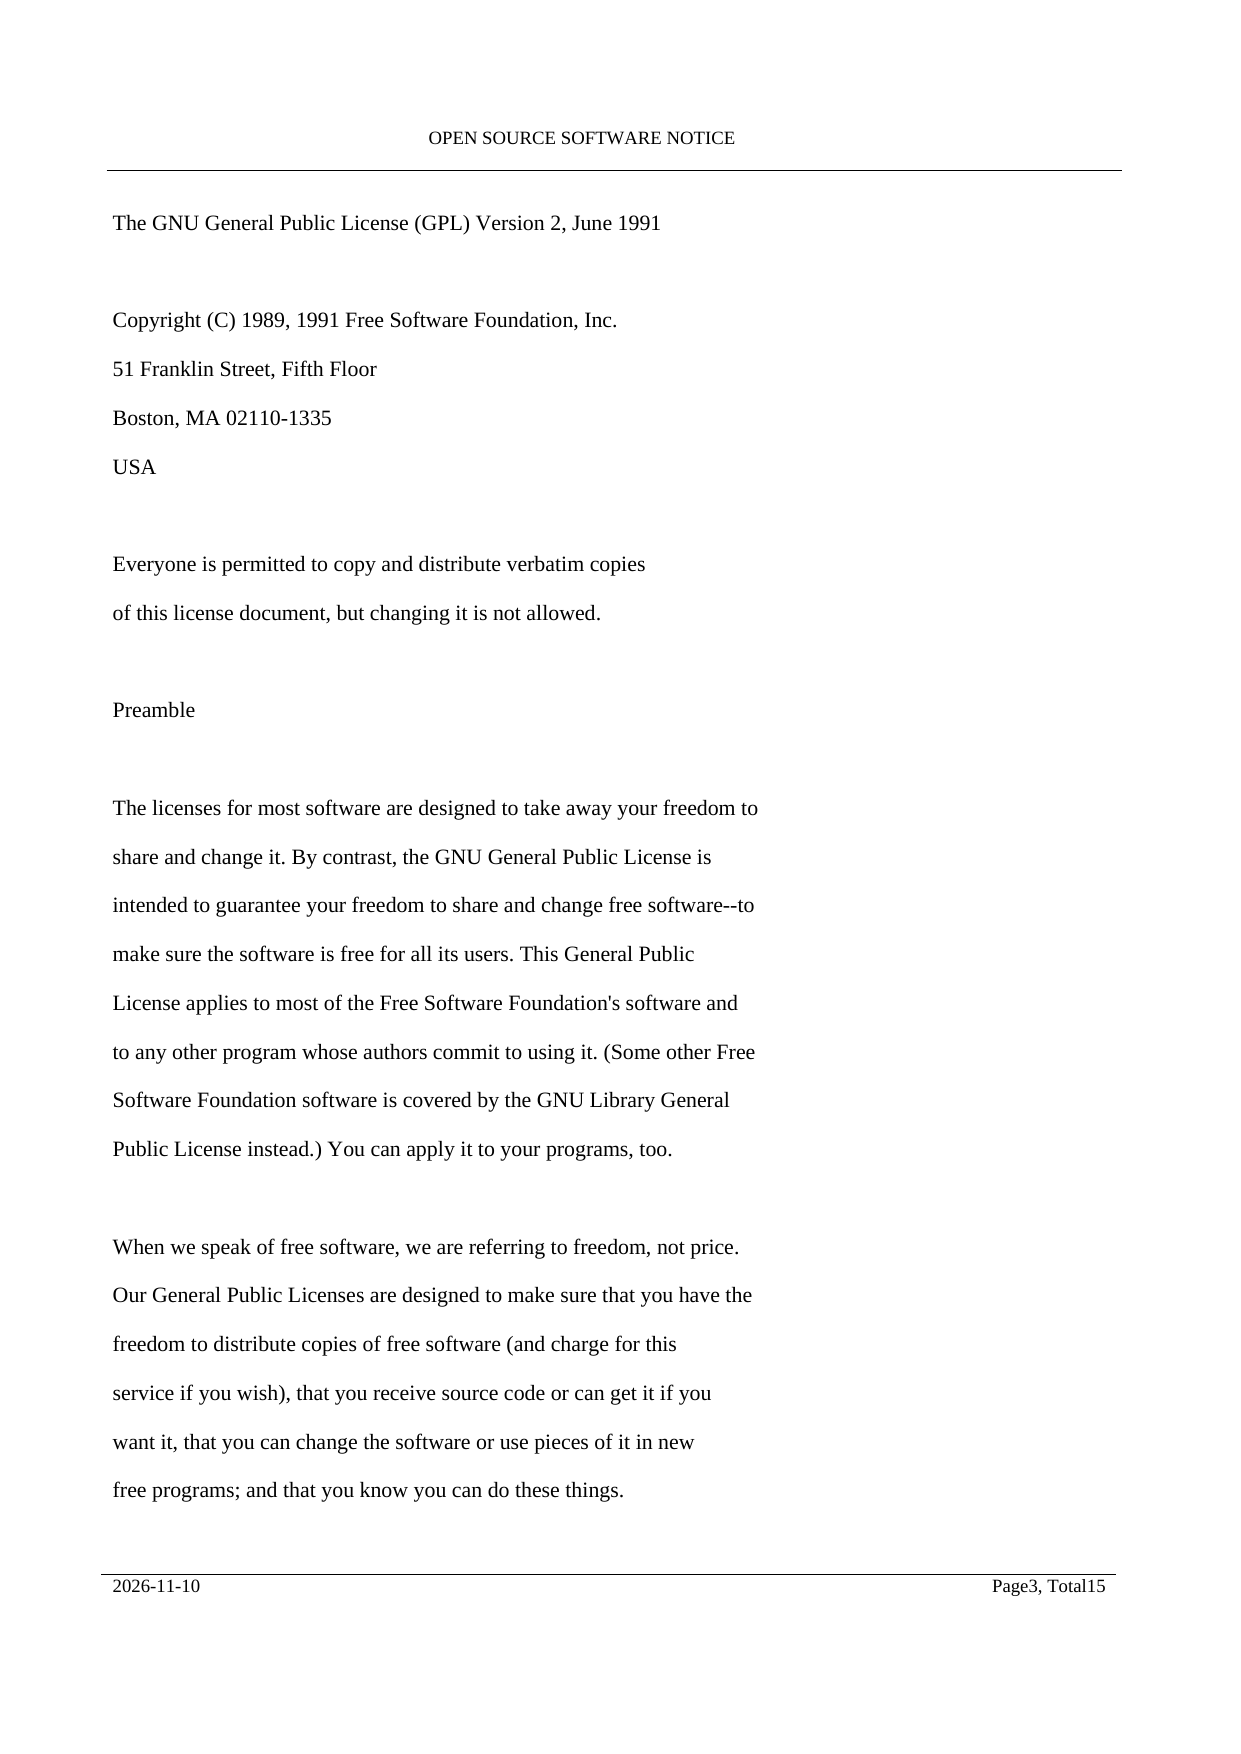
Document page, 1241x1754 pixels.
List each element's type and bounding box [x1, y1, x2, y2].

text [112, 206, 1128, 1506]
